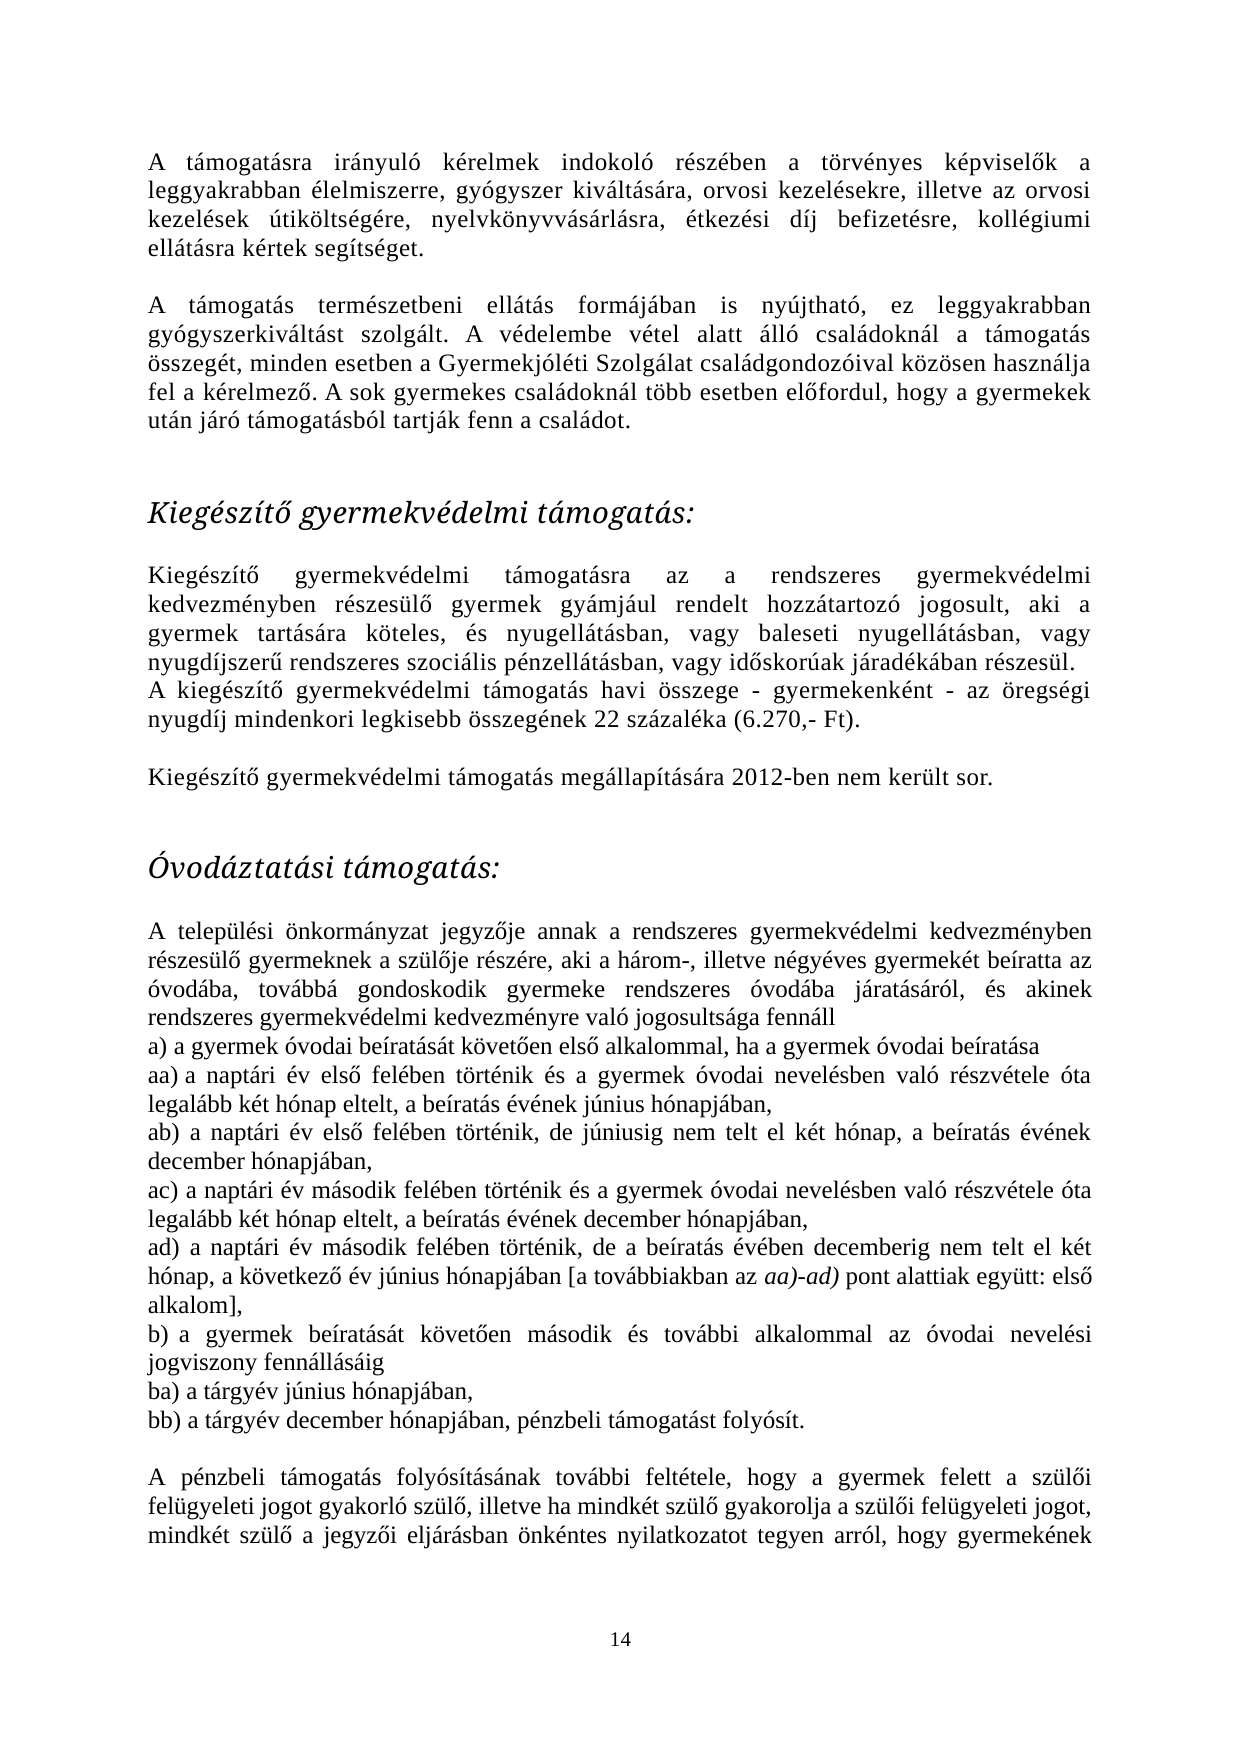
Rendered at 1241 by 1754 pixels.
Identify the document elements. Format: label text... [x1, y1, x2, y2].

text ac) a naptári év második felében történik és a gyermek óvodai nevelésben való részvétele óta legalább két hónap eltelt, a beíratás évének december hónapjában, [148, 1175, 1092, 1232]
text ba) a tárgyév június hónapjában, [148, 1376, 1092, 1405]
text Kiegészítő gyermekvédelmi támogatás megállapítására 2012-ben nem került sor. [148, 762, 1092, 790]
text A települési önkormányzat jegyzője annak a rendszeres gyermekvédelmi kedvezményben részesülő gyermeknek a szülője részére, aki a három-, illetve négyéves gyermekét beíratta az óvodába, továbbá gondoskodik gyermeke rendszeres óvodába járatásáról, és akinek rendszeres gyermekvédelmi kedvezményre való jogosultsága fennáll [148, 916, 1092, 1031]
text A támogatásra irányuló kérelmek indokoló részében a törvényes képviselők a leggyakrabban élelmiszerre, gyógyszer kiváltására, orvosi kezelésekre, illetve az orvosi kezelések útiköltségére, nyelvkönyvvásárlásra, étkezési díj befizetésre, kollégiumi ellátásra kértek segítséget. [148, 147, 1092, 262]
text Kiegészítő gyermekvédelmi támogatás: [148, 492, 1092, 532]
text a) a gyermek óvodai beíratását követően első alkalommal, ha a gyermek óvodai beíratása [148, 1031, 1092, 1060]
text b) a gyermek beíratását követően második és további alkalommal az óvodai nevelési jogviszony fennállásáig [148, 1319, 1092, 1376]
text ab) a naptári év első felében történik, de júniusig nem telt el két hónap, a beíratás évének december hónapjában, [148, 1117, 1092, 1175]
text Óvodáztatási támogatás: [148, 848, 1092, 887]
text A támogatás természetbeni ellátás formájában is nyújtható, ez leggyakrabban gyógyszerkiváltást szolgált. A védelembe vétel alatt álló családoknál a támogatás összegét, minden esetben a Gyermekjóléti Szolgálat családgondozóival közösen használja fel a kérelmező. A sok gyermekes családoknál több esetben előfordul, hogy a gyermekek után járó támogatásból tartják fenn a családot. [148, 291, 1092, 434]
text ad) a naptári év második felében történik, de a beíratás évében decemberig nem telt el két hónap, a következő év június hónapjában [a továbbiakban az aa)-ad) pont alattiak együtt: első alkalom], [148, 1232, 1092, 1319]
text Kiegészítő gyermekvédelmi támogatásra az a rendszeres gyermekvédelmi kedvezményben részesülő gyermek gyámjául rendelt hozzátartozó jogosult, aki a gyermek tartására köteles, és nyugellátásban, vagy baleseti nyugellátásban, vagy nyugdíjszerű rendszeres szociális pénzellátásban, vagy időskorúak járadékában részesül. [148, 560, 1092, 675]
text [148, 1462, 1092, 1549]
text bb) a tárgyév december hónapjában, pénzbeli támogatást folyósít. [148, 1405, 1092, 1434]
text A kiegészítő gyermekvédelmi támogatás havi összege - gyermekenként - az öregségi nyugdíj mindenkori legkisebb összegének 22 százaléka (6.270,- Ft). [148, 675, 1092, 733]
text aa) a naptári év első felében történik és a gyermek óvodai nevelésben való részvétele óta legalább két hónap eltelt, a beíratás évének június hónapjában, [148, 1060, 1092, 1117]
